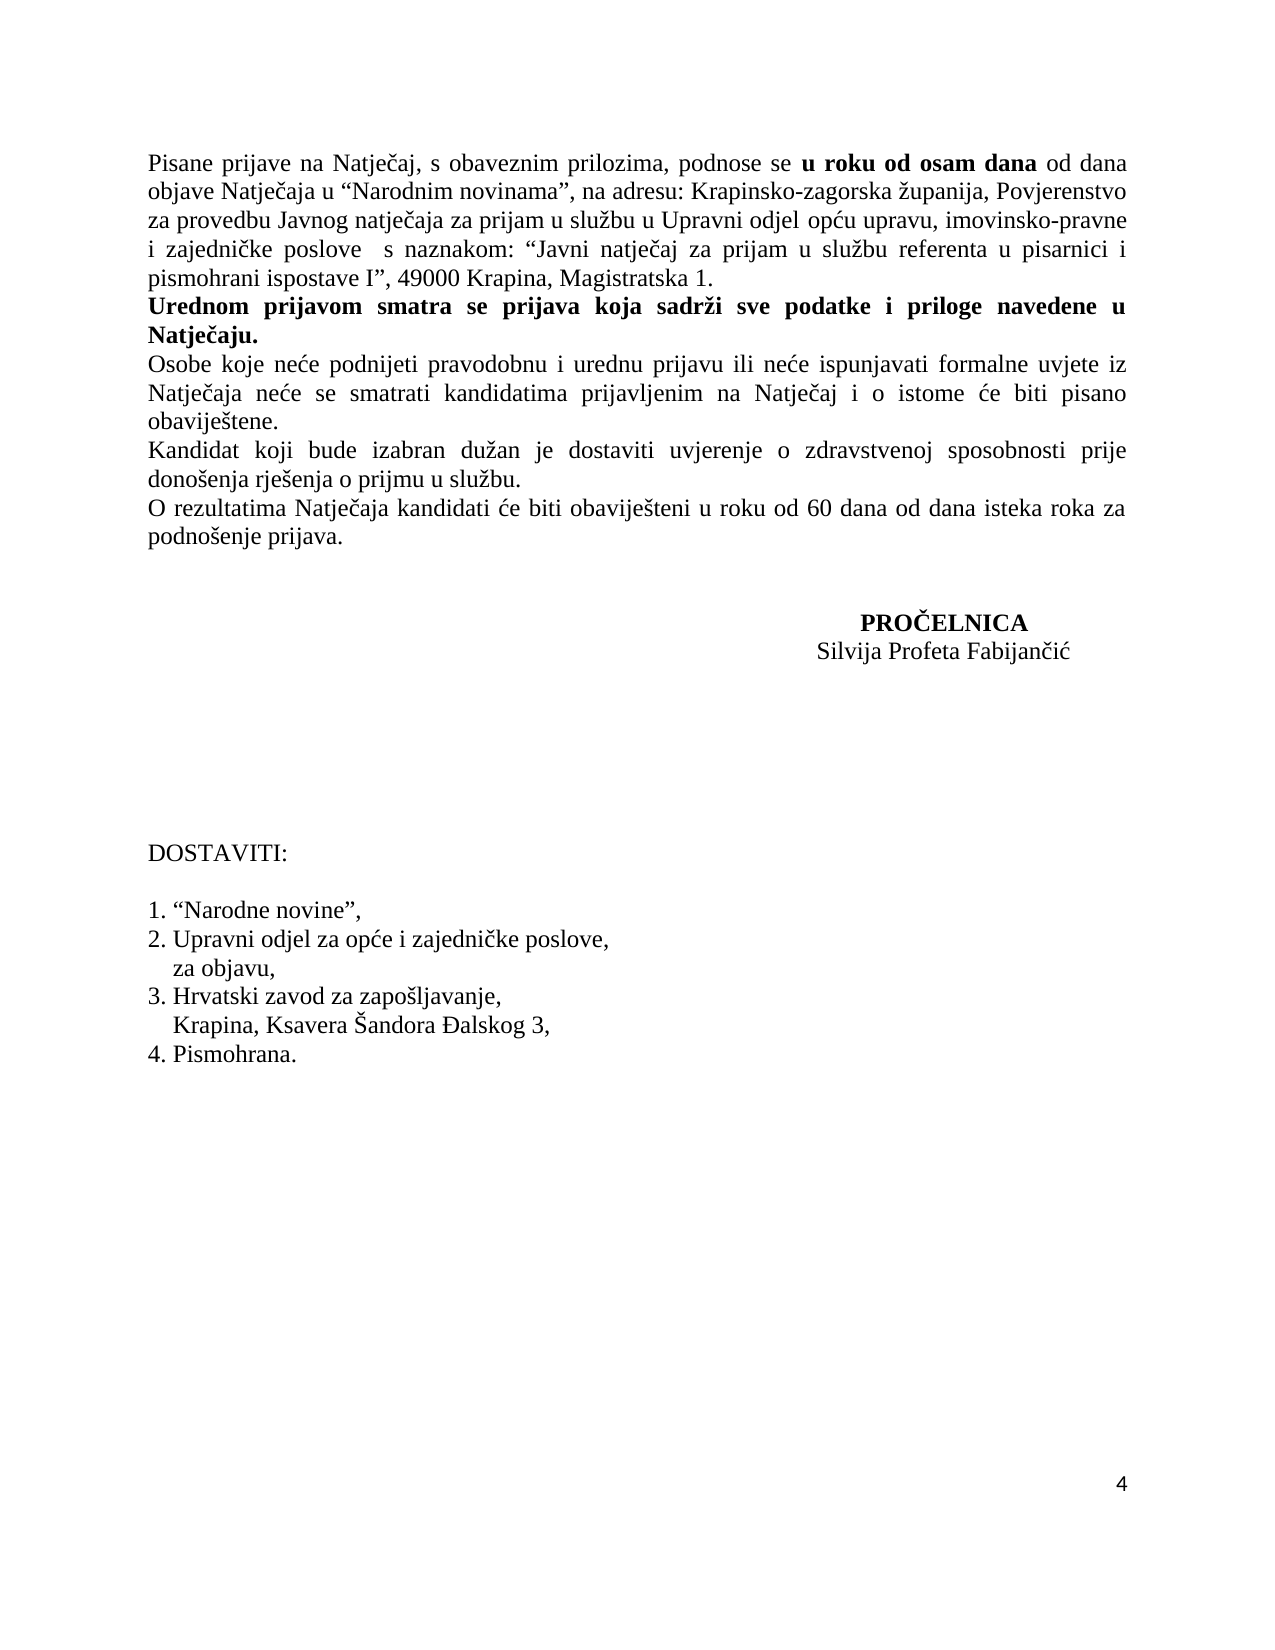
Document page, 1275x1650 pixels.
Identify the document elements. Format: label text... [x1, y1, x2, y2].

text DOSTAVITI: [148, 838, 1127, 866]
text 2. Upravni odjel za opće i zajedničke poslove, [148, 924, 1127, 953]
text za objavu, [148, 953, 1127, 981]
text Osobe koje neće podnijeti pravodobnu i urednu prijavu ili neće ispunjavati formalne uvjete iz Natječaja neće se smatrati kandidatima prijavljenim na Natječaj i o istome će biti pisano obaviještene. [148, 349, 1127, 435]
text 1. “Narodne novine”, [148, 895, 1127, 924]
text Pisane prijave na Natječaj, s obaveznim prilozima, podnose se u roku od osam dana od dana objave Natječaja u “Narodnim novinama”, na adresu: Krapinsko-zagorska županija, Povjerenstvo za provedbu Javnog natječaja za prijam u službu u Upravni odjel opću upravu, imovinsko-pravne i zajedničke poslove s naznakom: “Javni natječaj za prijam u službu referenta u pisarnici i pismohrani ispostave I”, 49000 Krapina, Magistratska 1. [148, 148, 1127, 291]
text Urednom prijavom smatra se prijava koja sadrži sve podatke i priloge navedene u Natječaju. [148, 291, 1127, 349]
text 3. Hrvatski zavod za zapošljavanje, [148, 981, 1127, 1010]
text Krapina, Ksavera Šandora Đalskog 3, [148, 1010, 1127, 1039]
text 4. Pismohrana. [148, 1039, 1127, 1068]
text Kandidat koji bude izabran dužan je dostaviti uvjerenje o zdravstvenoj sposobnosti prije donošenja rješenja o prijmu u službu. [148, 435, 1127, 493]
text O rezultatima Natječaja kandidati će biti obaviješteni u roku od 60 dana od dana isteka roka za podnošenje prijava. [148, 493, 1127, 550]
text Silvija Profeta Fabijančić [148, 636, 1127, 665]
text PROČELNICA [148, 608, 1127, 636]
